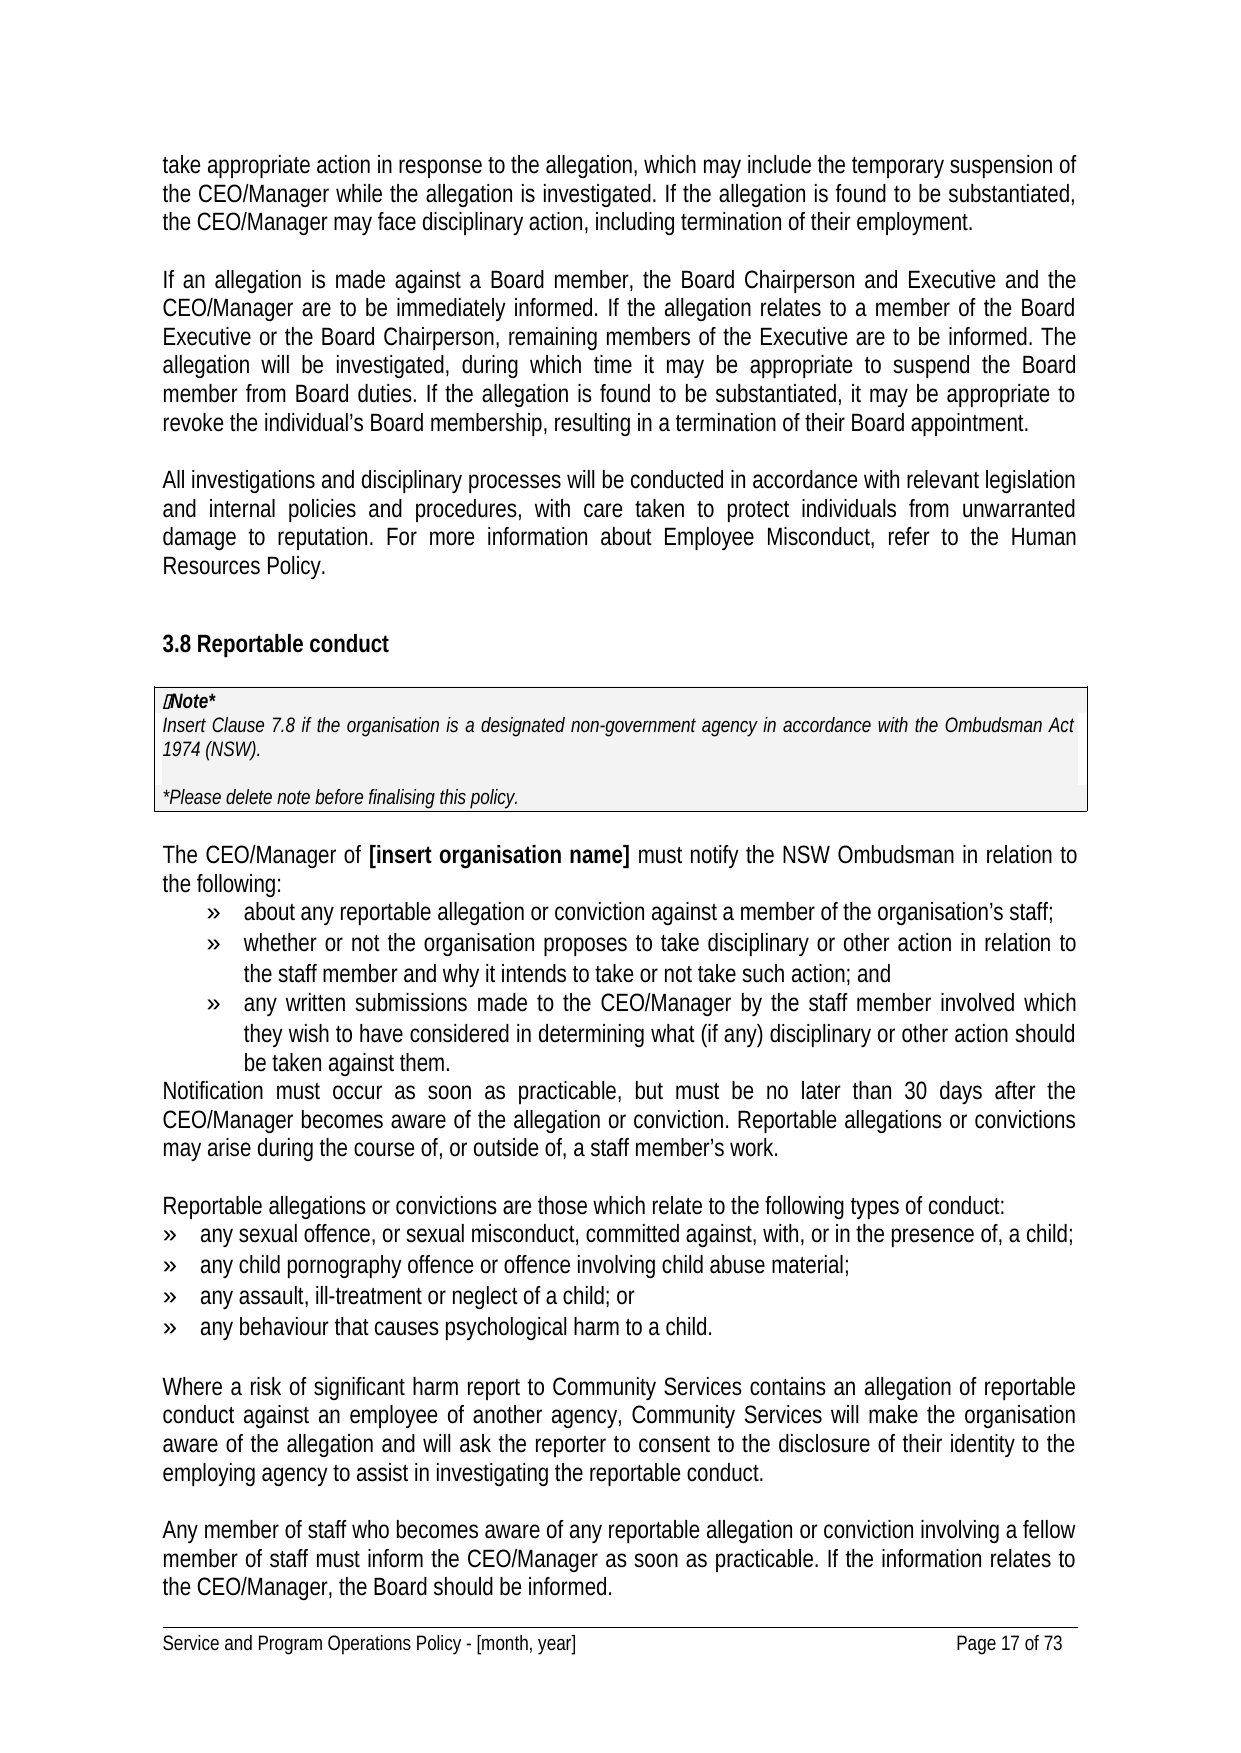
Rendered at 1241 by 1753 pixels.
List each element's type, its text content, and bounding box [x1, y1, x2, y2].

text If an allegation is made against a Board member, the Board Chairperson and Executive and the CEO/Manager are to be immediately informed. If the allegation relates to a member of the Board Executive or the Board Chairperson, remaining members of the Executive are to be informed. The allegation will be investigated, during which time it may be appropriate to suspend the Board member from Board duties. If the allegation is found to be substantiated, it may be appropriate to revoke the individual’s Board membership, resulting in a termination of their Board appointment. [162, 264, 1078, 436]
list about any reportable allegation or conviction against a member of the organisation’s staff; [206, 897, 1078, 928]
text *Please delete note before finalising this policy. [155, 782, 1087, 811]
text All investigations and disciplinary processes will be conducted in accordance with relevant legislation and internal policies and procedures, with care taken to protect individuals from unwarranted damage to reputation. For more information about Employee Misconduct, refer to the Human Resources Policy. [162, 465, 1078, 580]
text Where a risk of significant harm report to Community Services contains an allegation of reportable conduct against an employee of another agency, Community Services will make the organisation aware of the allegation and will ask the reporter to consent to the disclosure of their identity to the employing agency to assist in investigating the reportable conduct. [162, 1372, 1078, 1486]
list any child pornography offence or offence involving child abuse material; [162, 1250, 1078, 1281]
subtitle 3.8 Reportable conduct [162, 629, 1078, 658]
list any behaviour that causes psychological harm to a child. [162, 1312, 1078, 1343]
list whether or not the organisation proposes to take disciplinary or other action in relation to the staff member and why it intends to take or not take such action; and [206, 928, 1078, 988]
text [162, 150, 1078, 236]
text Any member of staff who becomes aware of any reportable allegation or conviction involving a fellow member of staff must inform the CEO/Manager as soon as practicable. If the information relates to the CEO/Manager, the Board should be informed. [162, 1515, 1078, 1601]
text Note* [155, 688, 1087, 713]
list any assault, ill-treatment or neglect of a child; or [162, 1281, 1078, 1312]
text Reportable allegations or convictions are those which relate to the following types of conduct: [162, 1191, 1078, 1219]
text Notification must occur as soon as practicable, but must be no later than 30 days after the CEO/Manager becomes aware of the allegation or conviction. Reportable allegations or convictions may arise during the course of, or outside of, a staff member’s work. [162, 1076, 1078, 1162]
list any written submissions made to the CEO/Manager by the staff member involved which they wish to have considered in determining what (if any) disciplinary or other action should be taken against them. [206, 988, 1078, 1076]
list any sexual offence, or sexual misconduct, committed against, with, or in the presence of, a child; [162, 1219, 1078, 1250]
text Insert Clause 7.8 if the organisation is a designated non-government agency in accordance with the Ombudsman Act 1974 (NSW). [162, 713, 1078, 761]
text The CEO/Manager of [insert organisation name] must notify the NSW Ombudsman in relation to the following: [162, 840, 1078, 897]
